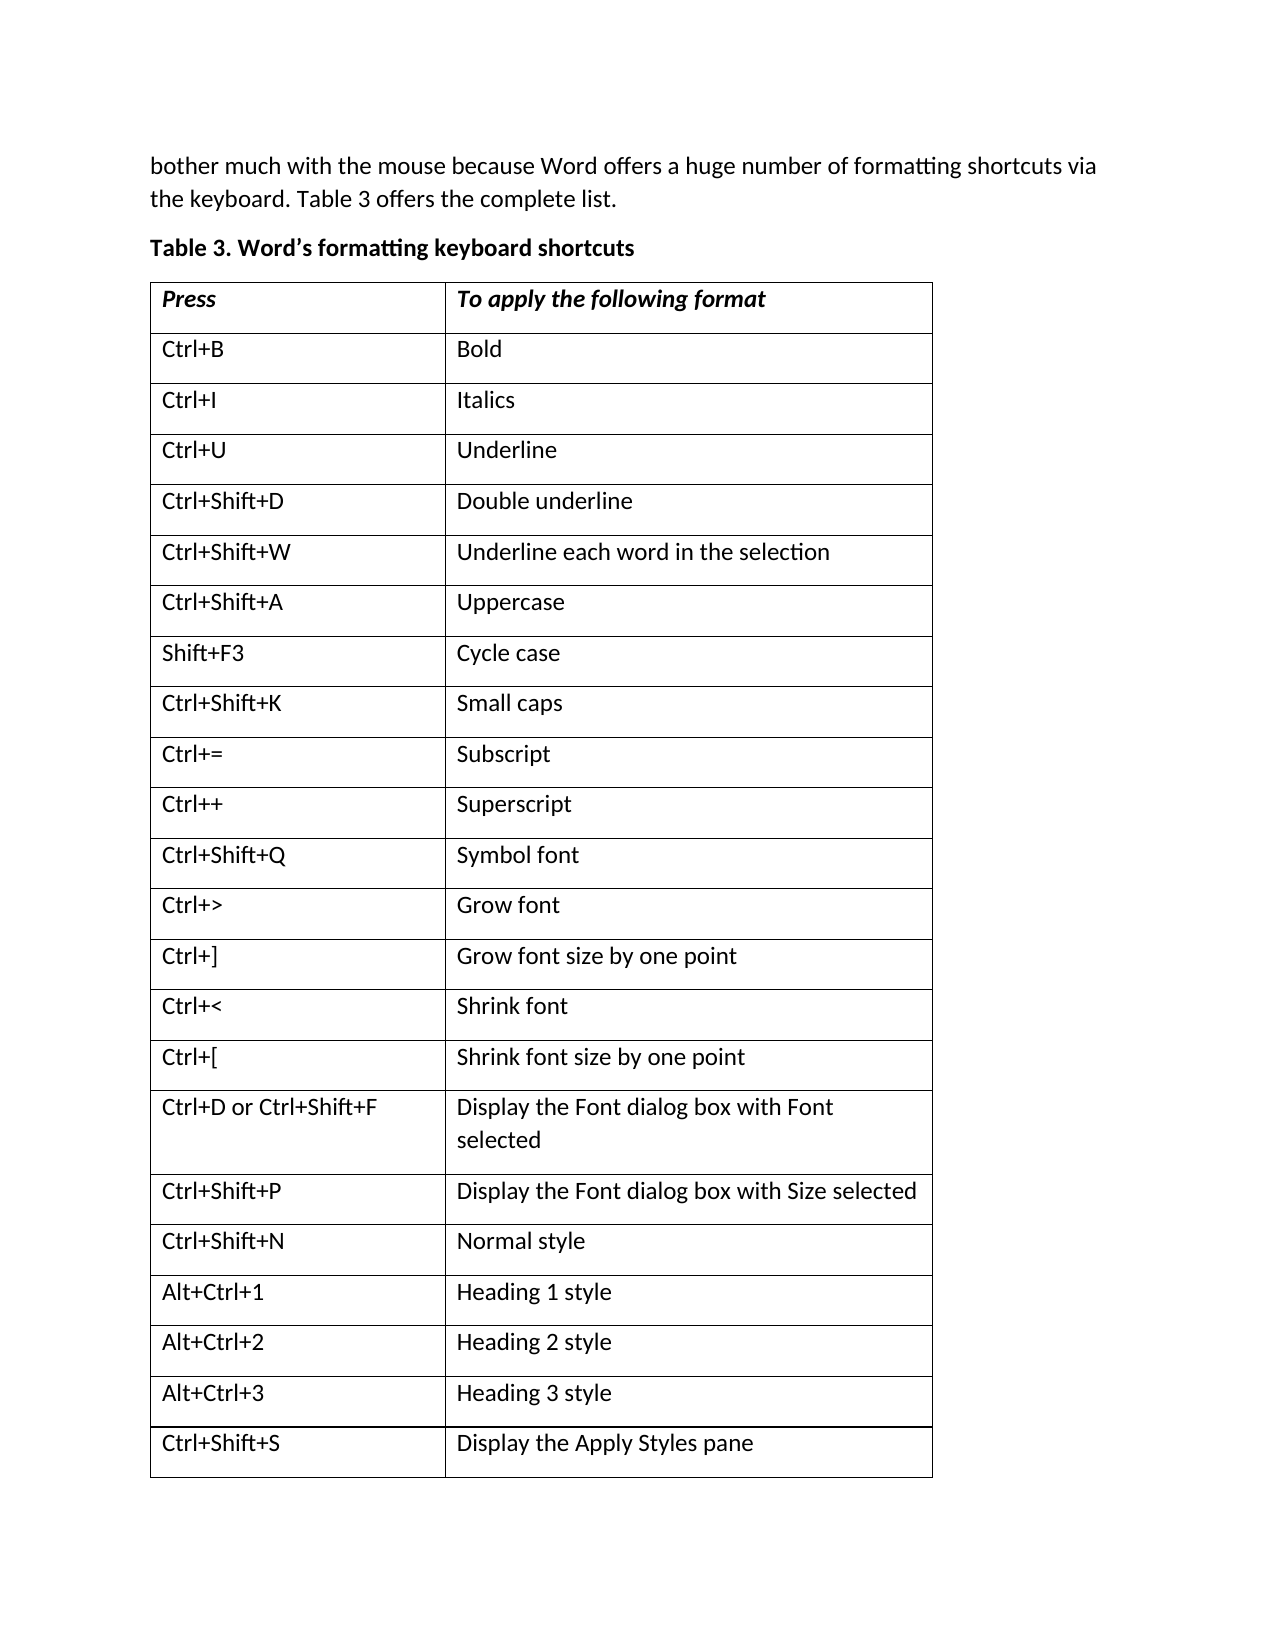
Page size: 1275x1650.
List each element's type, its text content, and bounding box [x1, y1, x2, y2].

table_cell Shift+F3 [151, 637, 445, 686]
table_cell Ctrl+Shift+A [151, 586, 445, 636]
table_cell Superscript [446, 788, 932, 838]
table_cell Shrink font size by one point [446, 1041, 932, 1090]
table_cell Small caps [446, 687, 932, 737]
table_cell Grow font [446, 889, 932, 939]
table_cell Bold [446, 334, 932, 383]
table_cell Uppercase [446, 586, 932, 636]
table_cell Normal style [446, 1225, 932, 1275]
table_cell Cycle case [446, 637, 932, 686]
table_cell Ctrl+U [151, 435, 445, 484]
table_header To apply the following format [446, 283, 932, 333]
table_cell Ctrl+Shift+N [151, 1225, 445, 1275]
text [150, 150, 1125, 213]
table_cell Double underline [446, 485, 932, 535]
table_cell Ctrl+] [151, 940, 445, 989]
table_cell Ctrl++ [151, 788, 445, 838]
table_cell Ctrl+= [151, 738, 445, 787]
table_cell Symbol font [446, 839, 932, 888]
table_cell Alt+Ctrl+3 [151, 1377, 445, 1426]
table_cell Ctrl+B [151, 334, 445, 383]
table_cell Ctrl+< [151, 990, 445, 1040]
table_cell Heading 1 style [446, 1276, 932, 1325]
table_cell Display the Font dialog box with Size selected [446, 1175, 932, 1224]
table_cell Ctrl+Shift+D [151, 485, 445, 535]
table_cell Ctrl+Shift+S [151, 1428, 445, 1477]
table_cell Alt+Ctrl+2 [151, 1326, 445, 1376]
table_cell Display the Font dialog box with Font selected [446, 1091, 932, 1174]
table_cell Ctrl+[ [151, 1041, 445, 1090]
table_cell Ctrl+Shift+Q [151, 839, 445, 888]
table_cell Alt+Ctrl+1 [151, 1276, 445, 1325]
table_cell Ctrl+> [151, 889, 445, 939]
table_cell Underline [446, 435, 932, 484]
table_cell Italics [446, 384, 932, 434]
table_cell Heading 2 style [446, 1326, 932, 1376]
table_cell Ctrl+I [151, 384, 445, 434]
table_cell Display the Apply Styles pane [446, 1428, 932, 1477]
table_cell Ctrl+Shift+P [151, 1175, 445, 1224]
table_cell Shrink font [446, 990, 932, 1040]
text Table 3. Word’s formatting keyboard shortcuts [150, 232, 1125, 263]
table_cell Subscript [446, 738, 932, 787]
table_cell Ctrl+Shift+W [151, 536, 445, 585]
table_cell Ctrl+D or Ctrl+Shift+F [151, 1091, 445, 1174]
table_cell Grow font size by one point [446, 940, 932, 989]
table_cell Underline each word in the selection [446, 536, 932, 585]
table_header Press [151, 283, 445, 333]
table_cell Heading 3 style [446, 1377, 932, 1426]
table_cell Ctrl+Shift+K [151, 687, 445, 737]
